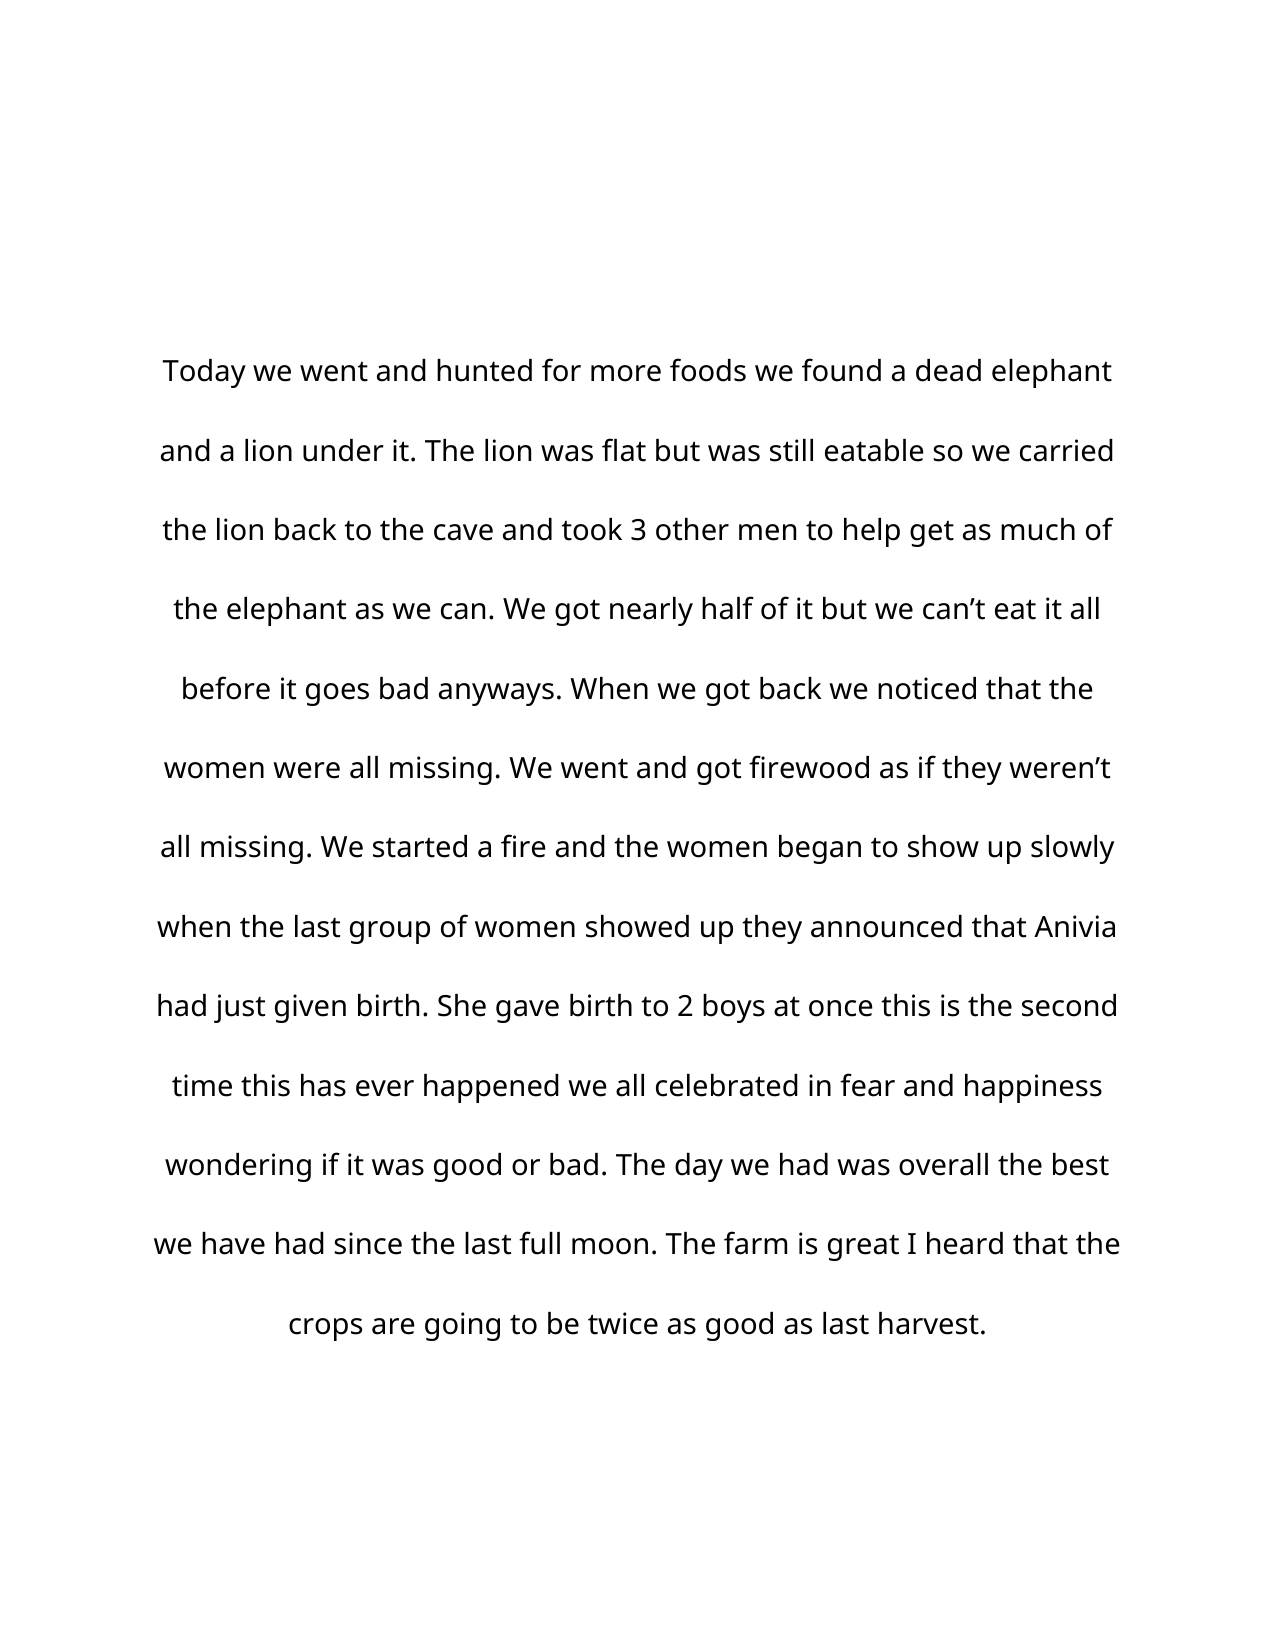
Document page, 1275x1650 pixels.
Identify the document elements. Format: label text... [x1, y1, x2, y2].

text Today we went and hunted for more foods we found a dead elephant and a lion under it. The lion was flat but was still eatable so we carried the lion back to the cave and took 3 other men to help get as much of the elephant as we can. We got nearly half of it but we can’t eat it all before it goes bad anyways. When we got back we noticed that the women were all missing. We went and got firewood as if they weren’t all missing. We started a fire and the women began to show up slowly when the last group of women showed up they announced that Anivia had just given birth. She gave birth to 2 boys at once this is the second time this has ever happened we all celebrated in fear and happiness wondering if it was good or bad. The day we had was overall the best we have had since the last full moon. The farm is great I heard that the crops are going to be twice as good as last harvest. [150, 350, 1125, 1343]
